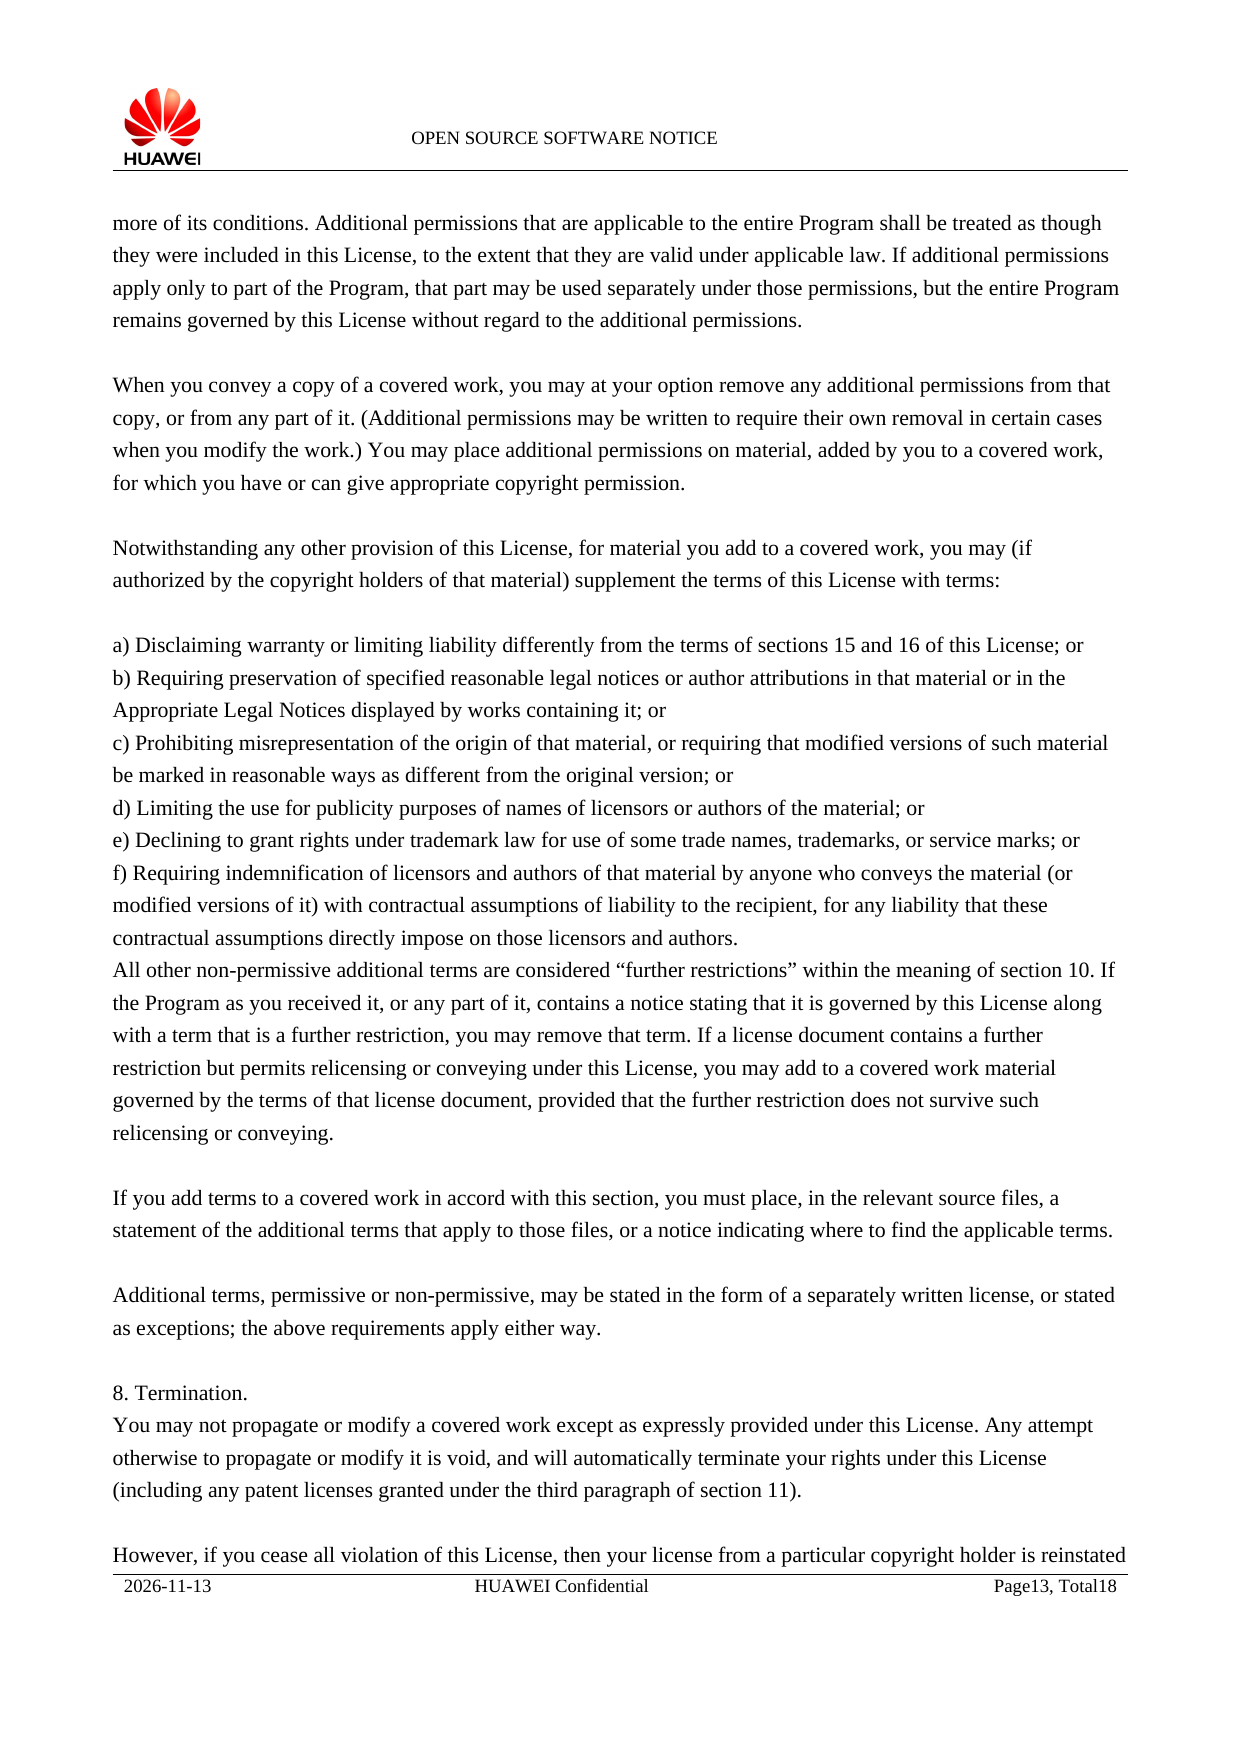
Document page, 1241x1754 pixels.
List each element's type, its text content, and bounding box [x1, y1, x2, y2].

picture [124, 88, 201, 165]
